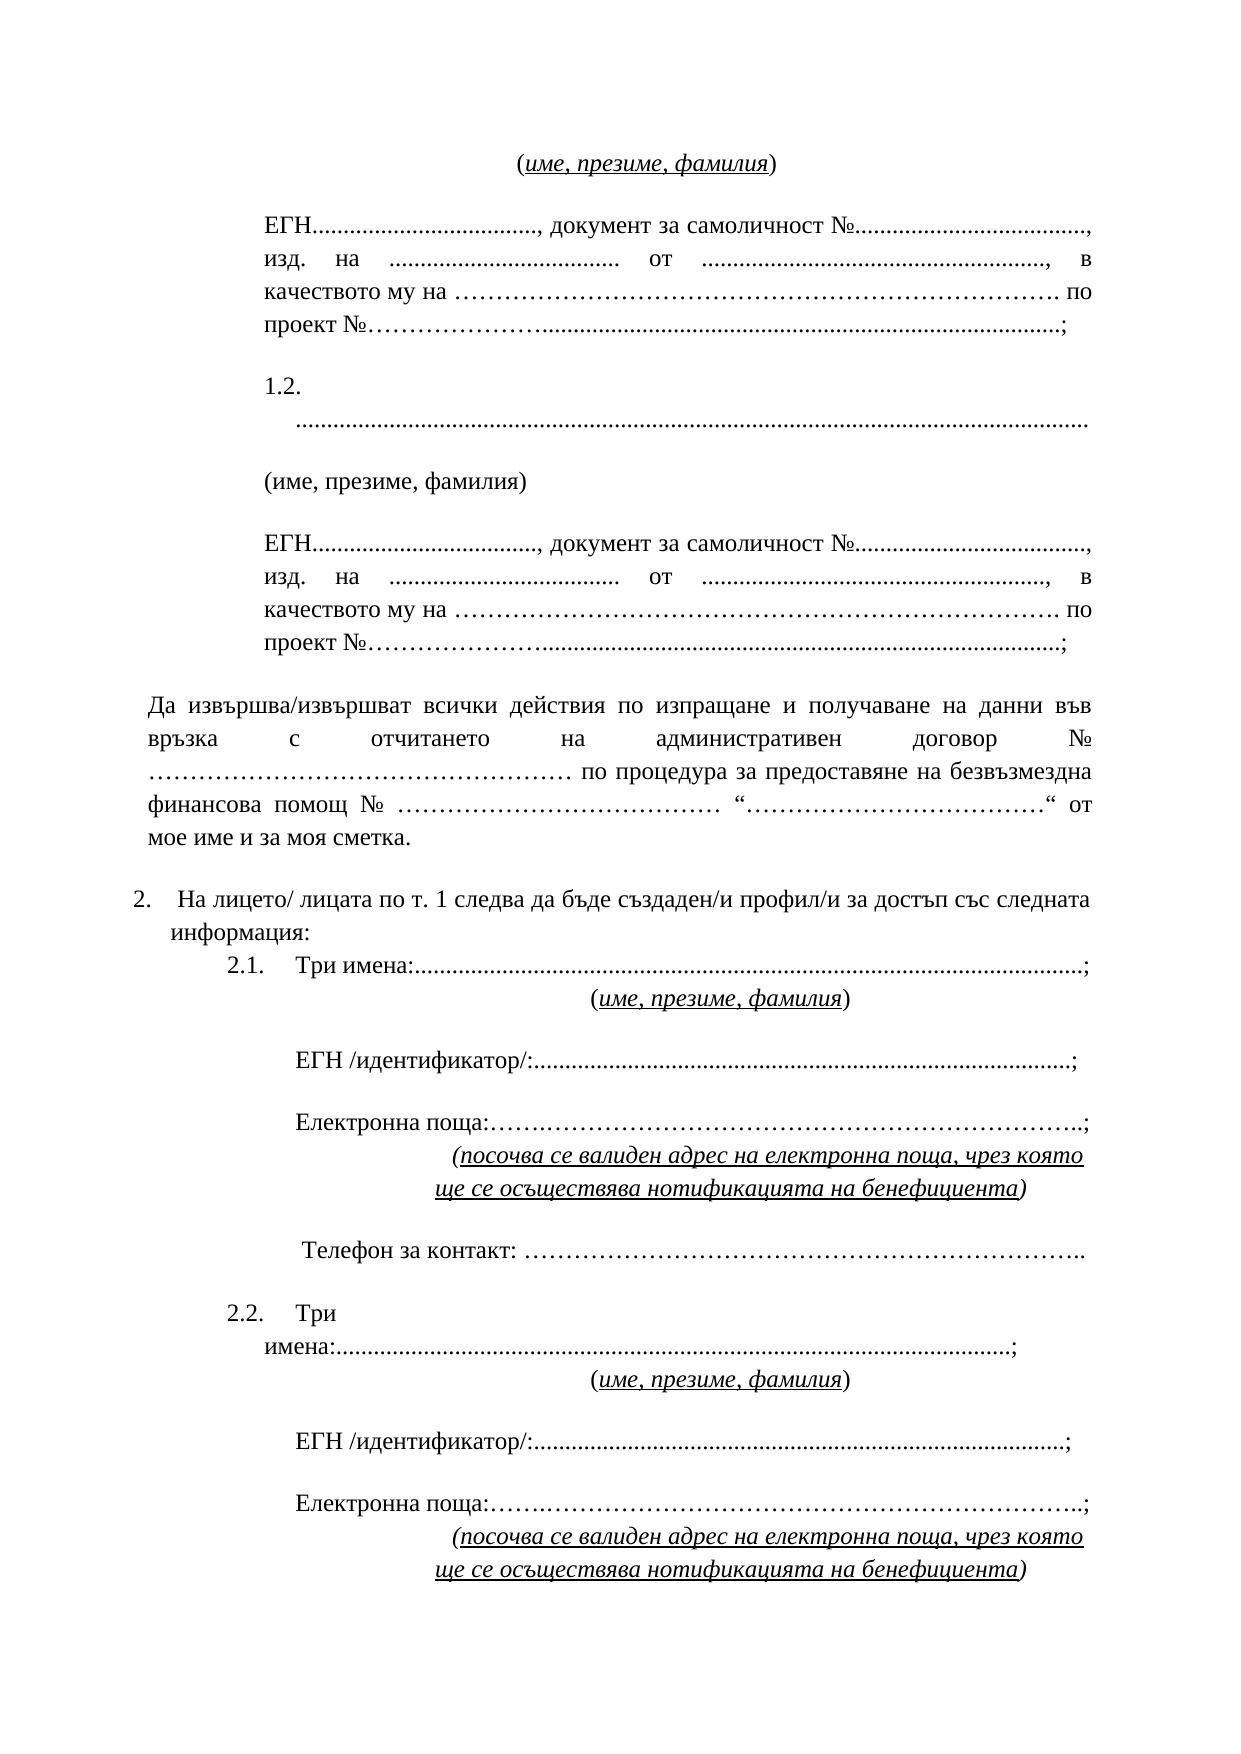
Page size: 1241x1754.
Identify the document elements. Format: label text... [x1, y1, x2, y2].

list Три имена:...........................................................................................................; [227, 950, 1093, 979]
list На лицето/ лицата по т. 1 следва да бъде създаден/и профил/и за достъп със следната информация: [133, 884, 1093, 946]
text ЕГН...................................., документ за самоличност №....................................., изд. на ..................................... от ......................................................., в качеството му на ………………………………………………………………. по проект №…………………...................................................................................; [264, 210, 1093, 338]
text Да извършва/извършват всички действия по изпращане и получаване на данни във връзка с отчитането на административен договор № …………………………………………… по процедура за предоставяне на безвъзмездна финансова помощ № ………………………………… “………………………………“ от мое име и за моя сметка. [148, 690, 1093, 851]
text ЕГН /идентификатор/:.....................................................................................; [148, 1426, 1093, 1455]
text Електронна поща:…….………………………………………………………..; [148, 1488, 1093, 1517]
text Електронна поща:…….………………………………………………………..; [148, 1107, 1093, 1136]
text (име, презиме, фамилия) [465, 148, 1093, 176]
text ЕГН...................................., документ за самоличност №....................................., изд. на ..................................... от ......................................................., в качеството му на ………………………………………………………………. по проект №…………………...................................................................................; [264, 528, 1093, 656]
text (име, презиме, фамилия) [264, 466, 1093, 495]
text ЕГН /идентификатор/:......................................................................................; [148, 1045, 1093, 1074]
text (посочва се валиден адрес на електронна поща, чрез която ще се осъществява нотификацията на бенефициента) [369, 1140, 1093, 1202]
text (име, презиме, фамилия) [539, 983, 1093, 1012]
list Три имена:............................................................................................................; [227, 1298, 1093, 1359]
text (име, презиме, фамилия) [539, 1364, 1093, 1393]
text Телефон за контакт: ………………………………………………………….. [148, 1236, 1093, 1264]
text 1.2. ............................................................................................................................... [264, 371, 1093, 433]
text (посочва се валиден адрес на електронна поща, чрез която ще се осъществява нотификацията на бенефициента) [369, 1521, 1093, 1583]
